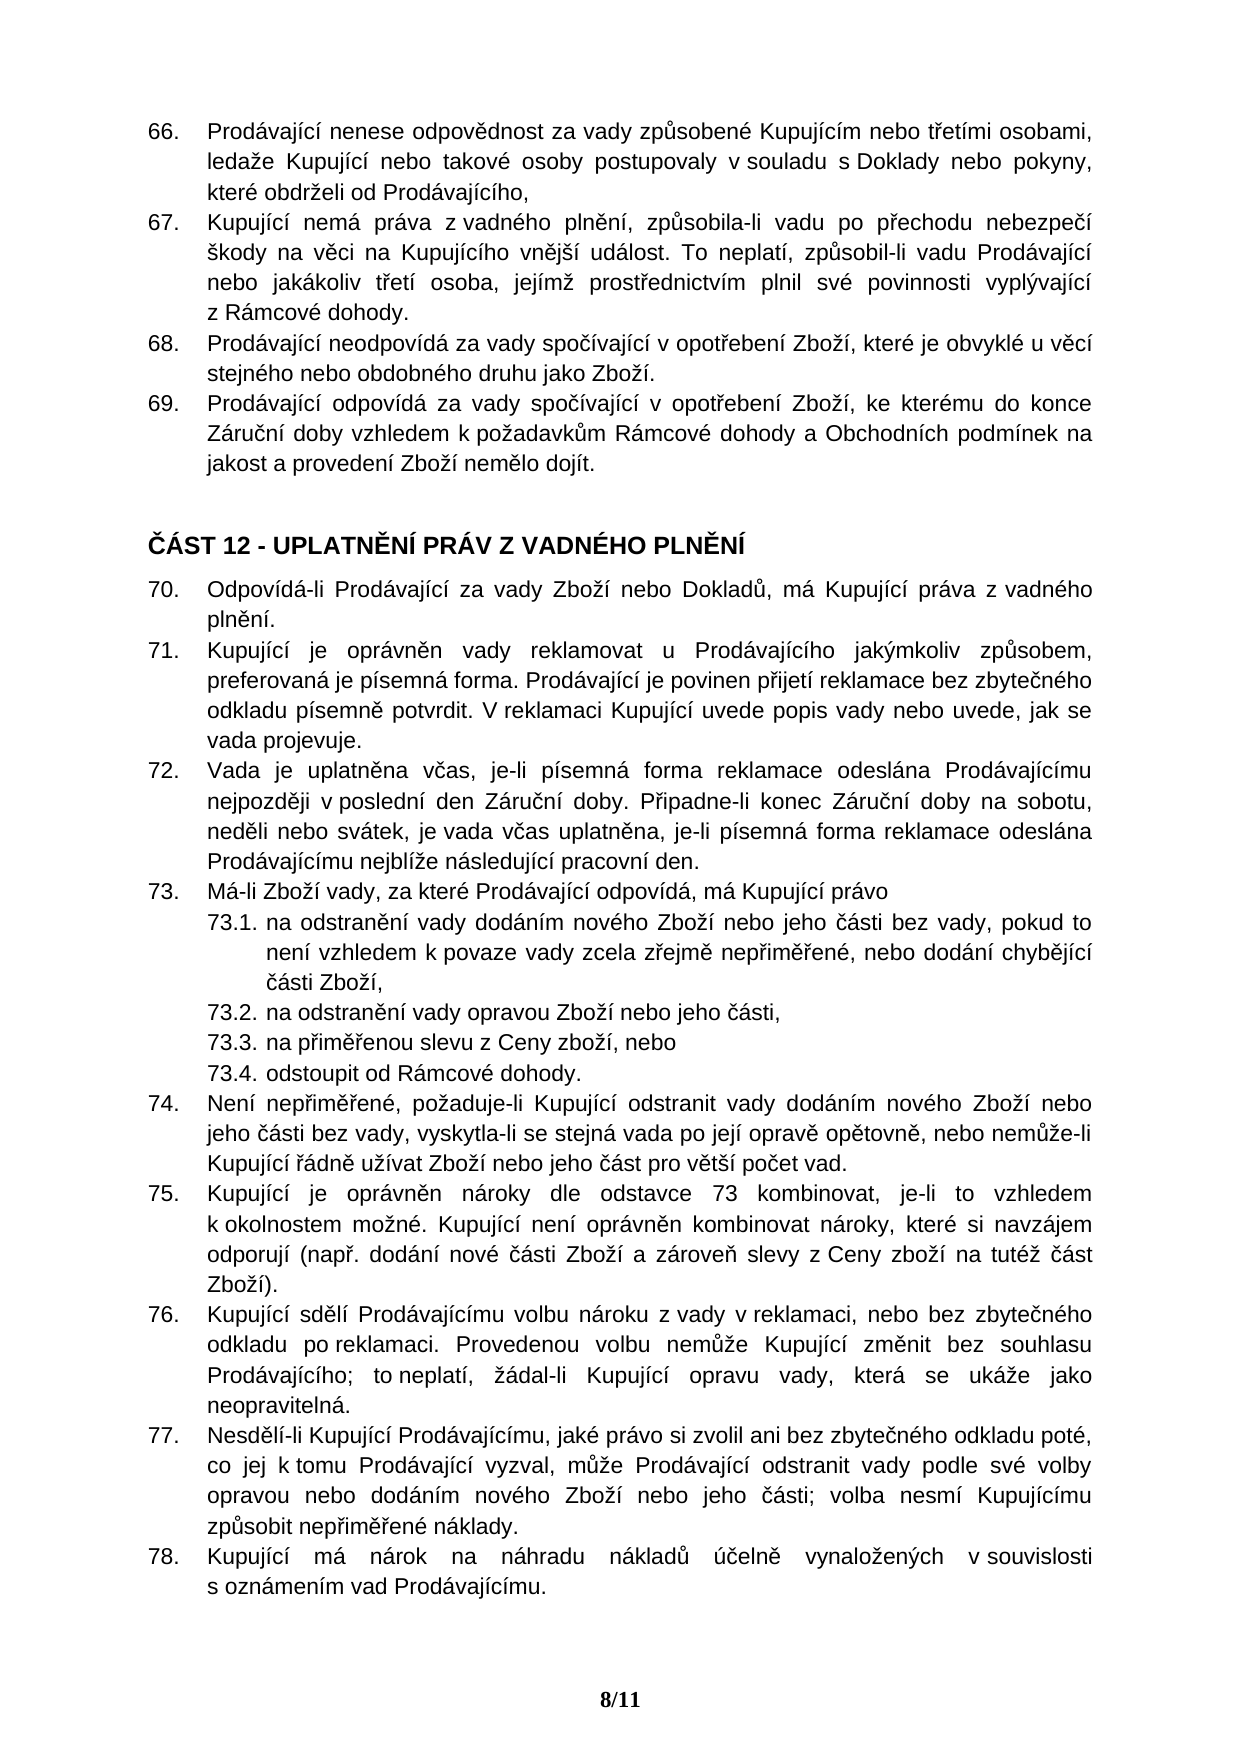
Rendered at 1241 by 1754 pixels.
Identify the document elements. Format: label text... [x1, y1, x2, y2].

list na přiměřenou slevu z Ceny zboží, nebo [207, 1029, 1092, 1056]
list Nesdělí-li Kupující Prodávajícímu, jaké právo si zvolil ani bez zbytečného odkladu poté, co jej k tomu Prodávající vyzval, může Prodávající odstranit vady podle své volby opravou nebo dodáním nového Zboží nebo jeho části; volba nesmí Kupujícímu způsobit nepřiměřené náklady. [148, 1422, 1092, 1539]
list Má-li Zboží vady, za které Prodávající odpovídá, má Kupující právo [148, 878, 1092, 904]
list na odstranění vady opravou Zboží nebo jeho části, [207, 999, 1092, 1025]
list odstoupit od Rámcové dohody. [207, 1059, 1092, 1086]
list Kupující nemá práva z vadného plnění, způsobila-li vadu po přechodu nebezpečí škody na věci na Kupujícího vnější událost. To neplatí, způsobil-li vadu Prodávající nebo jakákoliv třetí osoba, jejímž prostřednictvím plnil své povinnosti vyplývající z Rámcové dohody. [148, 209, 1092, 326]
list Kupující sdělí Prodávajícímu volbu nároku z vady v reklamaci, nebo bez zbytečného odkladu po reklamaci. Provedenou volbu nemůže Kupující změnit bez souhlasu Prodávajícího; to neplatí, žádal-li Kupující opravu vady, která se ukáže jako neopravitelná. [148, 1301, 1092, 1418]
list Není nepřiměřené, požaduje-li Kupující odstranit vady dodáním nového Zboží nebo jeho části bez vady, vyskytla-li se stejná vada po její opravě opětovně, nebo nemůže-li Kupující řádně užívat Zboží nebo jeho část pro větší počet vad. [148, 1090, 1092, 1176]
list Prodávající nenese odpovědnost za vady způsobené Kupujícím nebo třetími osobami, ledaže Kupující nebo takové osoby postupovaly v souladu s Doklady nebo pokyny, které obdrželi od Prodávajícího, [148, 118, 1092, 205]
subtitle UPLATNĚNÍ PRÁV Z VADNÉHO PLNĚNÍ [148, 531, 1092, 559]
list Prodávající neodpovídá za vady spočívající v opotřebení Zboží, které je obvyklé u věcí stejného nebo obdobného druhu jako Zboží. [148, 329, 1092, 386]
list na odstranění vady dodáním nového Zboží nebo jeho části bez vady, pokud to není vzhledem k povaze vady zcela zřejmě nepřiměřené, nebo dodání chybějící části Zboží, [207, 908, 1092, 995]
list Vada je uplatněna včas, je-li písemná forma reklamace odeslána Prodávajícímu nejpozději v poslední den Záruční doby. Připadne-li konec Záruční doby na sobotu, neděli nebo svátek, je vada včas uplatněna, je-li písemná forma reklamace odeslána Prodávajícímu nejblíže následující pracovní den. [148, 757, 1092, 874]
list Kupující je oprávněn vady reklamovat u Prodávajícího jakýmkoliv způsobem, preferovaná je písemná forma. Prodávající je povinen přijetí reklamace bez zbytečného odkladu písemně potvrdit. V reklamaci Kupující uvede popis vady nebo uvede, jak se vada projevuje. [148, 637, 1092, 753]
list Prodávající odpovídá za vady spočívající v opotřebení Zboží, ke kterému do konce Záruční doby vzhledem k požadavkům Rámcové dohody a Obchodních podmínek na jakost a provedení Zboží nemělo dojít. [148, 390, 1092, 477]
list Kupující má nárok na náhradu nákladů účelně vynaložených v souvislosti s oznámením vad Prodávajícímu. [148, 1543, 1092, 1599]
list Kupující je oprávněn nároky dle odstavce 73 kombinovat, je-li to vzhledem k okolnostem možné. Kupující není oprávněn kombinovat nároky, které si navzájem odporují (např. dodání nové části Zboží a zároveň slevy z Ceny zboží na tutéž část Zboží). [148, 1180, 1092, 1297]
list Odpovídá-li Prodávající za vady Zboží nebo Dokladů, má Kupující práva z vadného plnění. [148, 576, 1092, 633]
